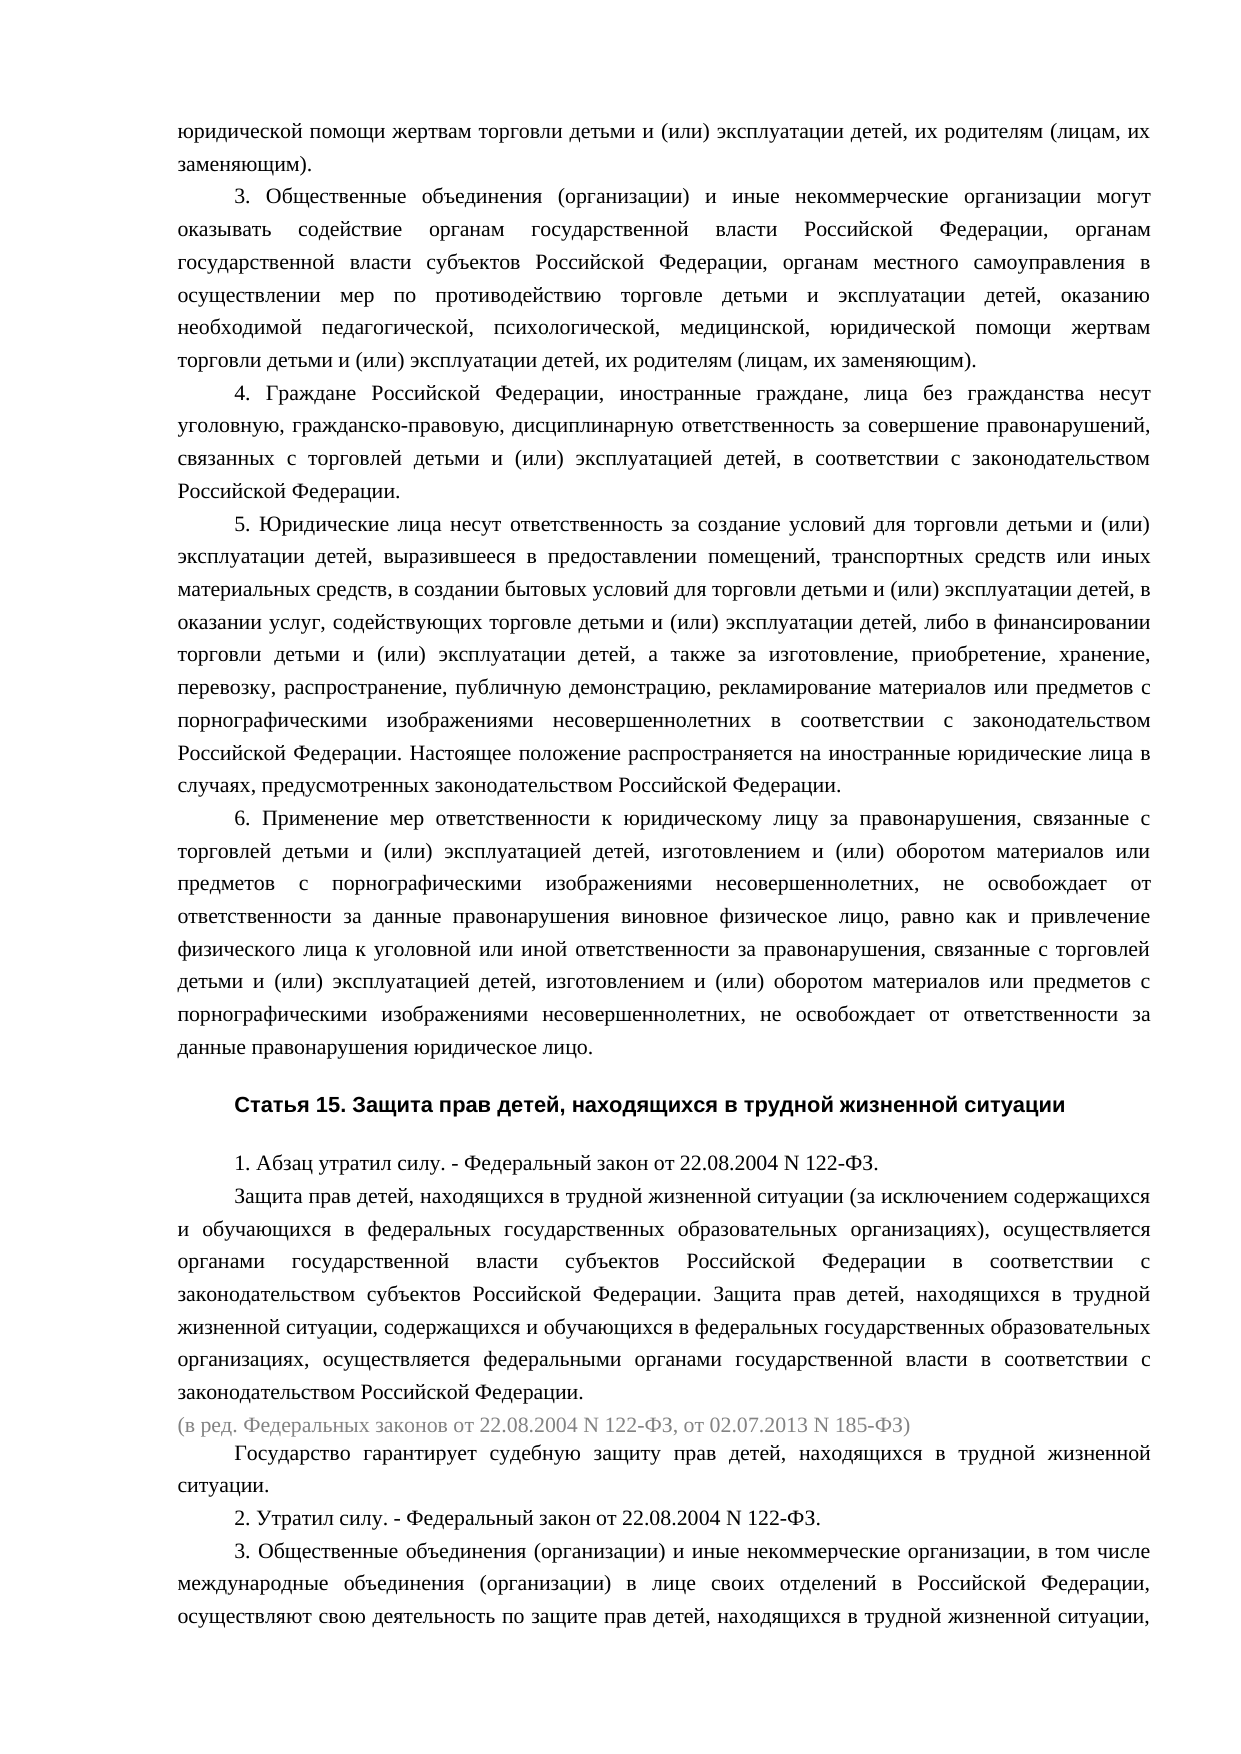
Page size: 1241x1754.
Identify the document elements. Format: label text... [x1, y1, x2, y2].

text 3. Общественные объединения (организации) и иные некоммерческие организации могут оказывать содействие органам государственной власти Российской Федерации, органам государственной власти субъектов Российской Федерации, органам местного самоуправления в осуществлении мер по противодействию торговле детьми и эксплуатации детей, оказанию необходимой педагогической, психологической, медицинской, юридической помощи жертвам торговли детьми и (или) эксплуатации детей, их родителям (лицам, их заменяющим). [177, 183, 1152, 372]
text 5. Юридические лица несут ответственность за создание условий для торговли детьми и (или) эксплуатации детей, выразившееся в предоставлении помещений, транспортных средств или иных материальных средств, в создании бытовых условий для торговли детьми и (или) эксплуатации детей, в оказании услуг, содействующих торговле детьми и (или) эксплуатации детей, либо в финансировании торговли детьми и (или) эксплуатации детей, а также за изготовление, приобретение, хранение, перевозку, распространение, публичную демонстрацию, рекламирование материалов или предметов с порнографическими изображениями несовершеннолетних в соответствии с законодательством Российской Федерации. Настоящее положение распространяется на иностранные юридические лица в случаях, предусмотренных законодательством Российской Федерации. [177, 511, 1152, 797]
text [177, 118, 1152, 176]
text 1. Абзац утратил силу. - Федеральный закон от 22.08.2004 N 122-ФЗ. [177, 1150, 1152, 1175]
text Государство гарантирует судебную защиту прав детей, находящихся в трудной жизненной ситуации. [177, 1439, 1152, 1497]
text 2. Утратил силу. - Федеральный закон от 22.08.2004 N 122-ФЗ. [177, 1505, 1152, 1530]
text 6. Применение мер ответственности к юридическому лицу за правонарушения, связанные с торговлей детьми и (или) эксплуатацией детей, изготовлением и (или) оборотом материалов или предметов с порнографическими изображениями несовершеннолетних, не освобождает от ответственности за данные правонарушения виновное физическое лицо, равно как и привлечение физического лица к уголовной или иной ответственности за правонарушения, связанные с торговлей детьми и (или) эксплуатацией детей, изготовлением и (или) оборотом материалов или предметов с порнографическими изображениями несовершеннолетних, не освобождает от ответственности за данные правонарушения юридическое лицо. [177, 805, 1152, 1059]
text (в ред. Федеральных законов от 22.08.2004 N 122-ФЗ, от 02.07.2013 N 185-ФЗ) [177, 1412, 1152, 1437]
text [177, 1538, 1152, 1628]
text Защита прав детей, находящихся в трудной жизненной ситуации (за исключением содержащихся и обучающихся в федеральных государственных образовательных организациях), осуществляется органами государственной власти субъектов Российской Федерации в соответствии с законодательством субъектов Российской Федерации. Защита прав детей, находящихся в трудной жизненной ситуации, содержащихся и обучающихся в федеральных государственных образовательных организациях, осуществляется федеральными органами государственной власти в соответствии с законодательством Российской Федерации. [177, 1183, 1152, 1404]
text 4. Граждане Российской Федерации, иностранные граждане, лица без гражданства несут уголовную, гражданско-правовую, дисциплинарную ответственность за совершение правонарушений, связанных с торговлей детьми и (или) эксплуатацией детей, в соответствии с законодательством Российской Федерации. [177, 380, 1152, 503]
table_header Статья 15. Защита прав детей, находящихся в трудной жизненной ситуации [177, 1092, 1152, 1125]
